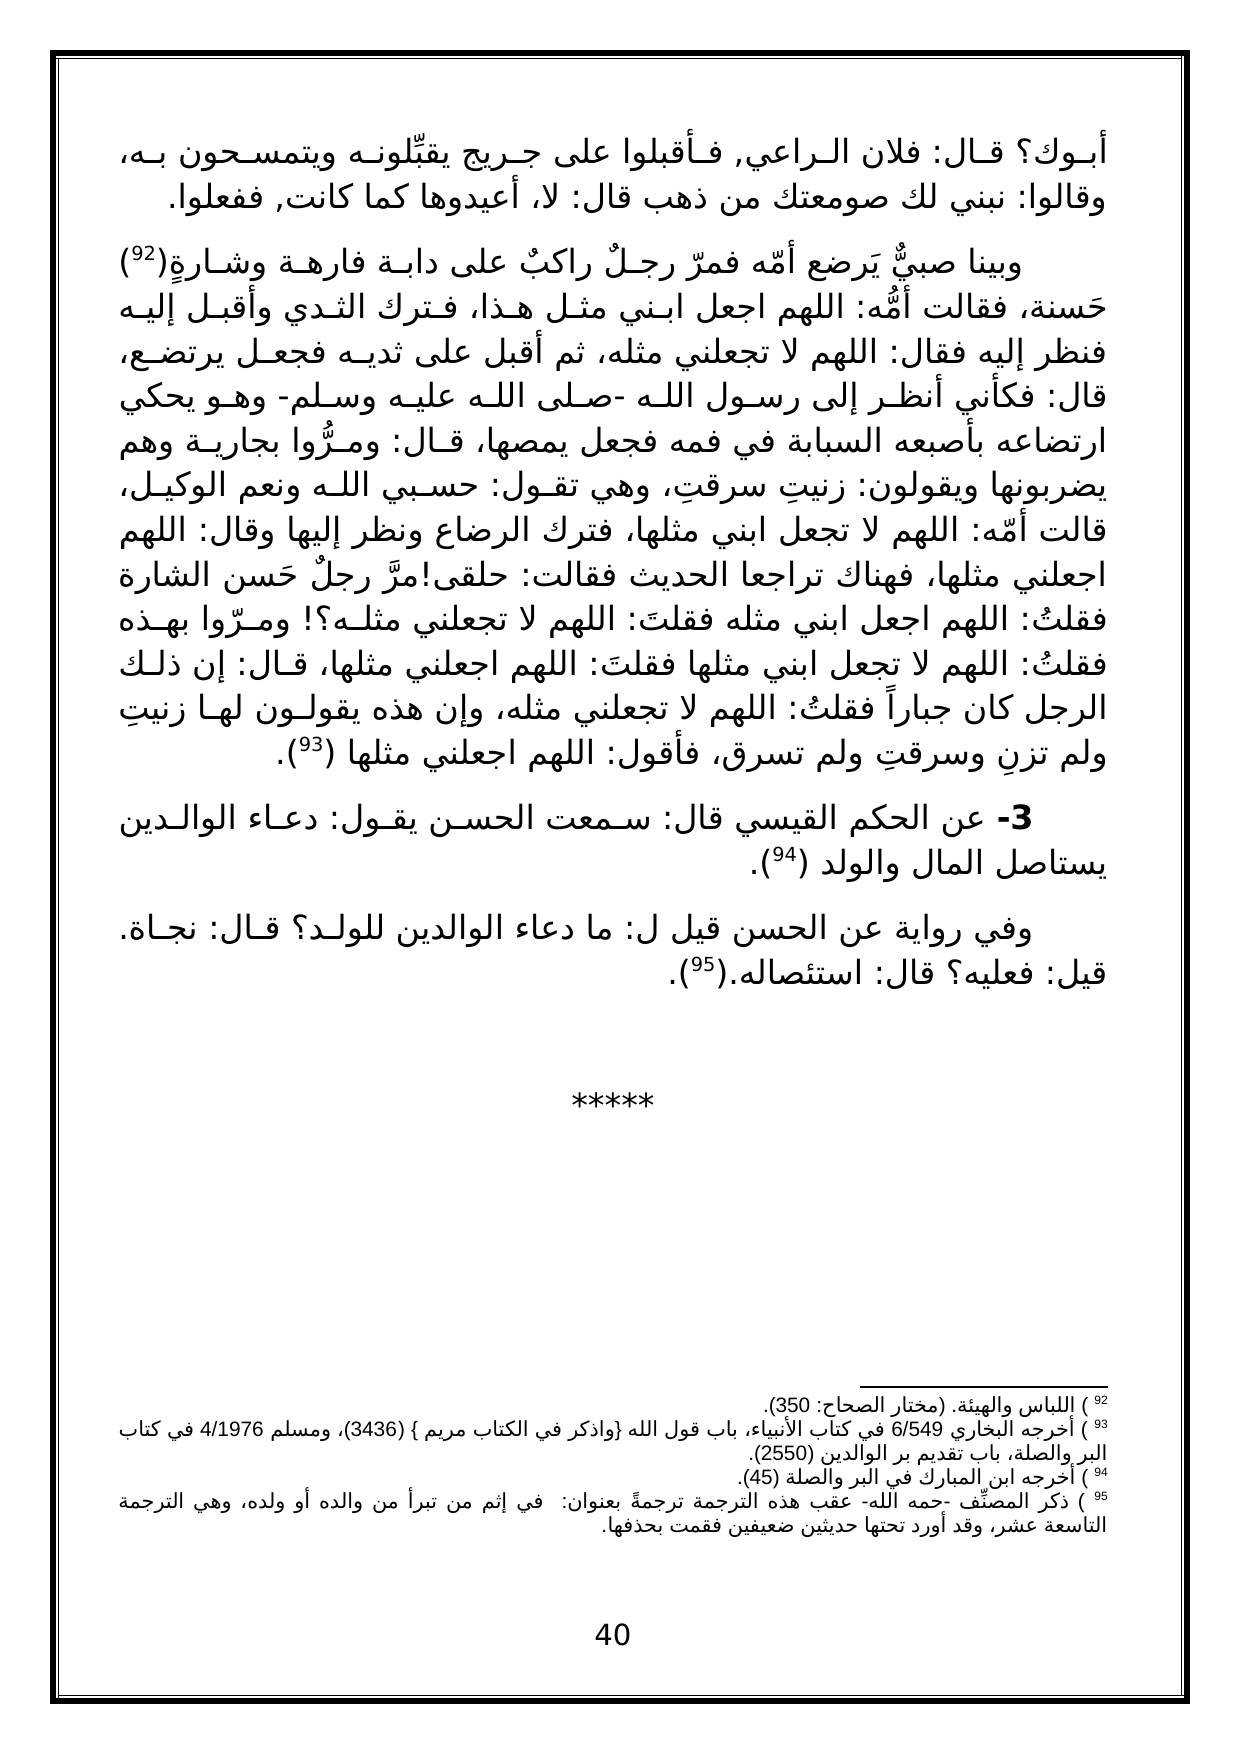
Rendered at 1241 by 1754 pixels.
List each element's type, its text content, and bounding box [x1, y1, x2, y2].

text وفي رواية عن الحسن قيل ل: ما دعاء الوالدين للولد؟ قال: نجاة. قيل: فعليه؟ قال: استئصاله.(). [118, 909, 1107, 992]
text ***** [118, 1086, 1107, 1125]
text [118, 133, 1107, 216]
text وبينا صبيٌّ يَرضع أمّه فمرّ رجلٌ راكبٌ على دابة فارهة وشارةٍ() حَسنة، فقالت أمُّه: اللهم اجعل ابني مثل هذا، فترك الثدي وأقبل إليه فنظر إليه فقال: اللهم لا تجعلني مثله، ثم أقبل على ثديه فجعل يرتضع، قال: فكأني أنظر إلى رسول الله -صلى الله عليه وسلم- وهو يحكي ارتضاعه بأصبعه السبابة في فمه فجعل يمصها، قال: ومرُّوا بجارية وهم يضربونها ويقولون: زنيتِ سرقتِ، وهي تقول: حسبي الله ونعم الوكيل، قالت أمّه: اللهم لا تجعل ابني مثلها، فترك الرضاع ونظر إليها وقال: اللهم اجعلني مثلها، فهناك تراجعا الحديث فقالت: حلقى!مرَّ رجلٌ حَسن الشارة فقلتُ: اللهم اجعل ابني مثله فقلتَ: اللهم لا تجعلني مثله؟! ومرّوا بهذه فقلتُ: اللهم لا تجعل ابني مثلها فقلتَ: اللهم اجعلني مثلها، قال: إن ذلك الرجل كان جباراً فقلتُ: اللهم لا تجعلني مثله، وإن هذه يقولون لها زنيتِ ولم تزنِ وسرقتِ ولم تسرق، فأقول: اللهم اجعلني مثلها (). [118, 243, 1107, 772]
text 3- عن الحكم القيسي قال: سمعت الحسن يقول: دعاء الوالدين يستاصل المال والولد (). [118, 799, 1107, 882]
